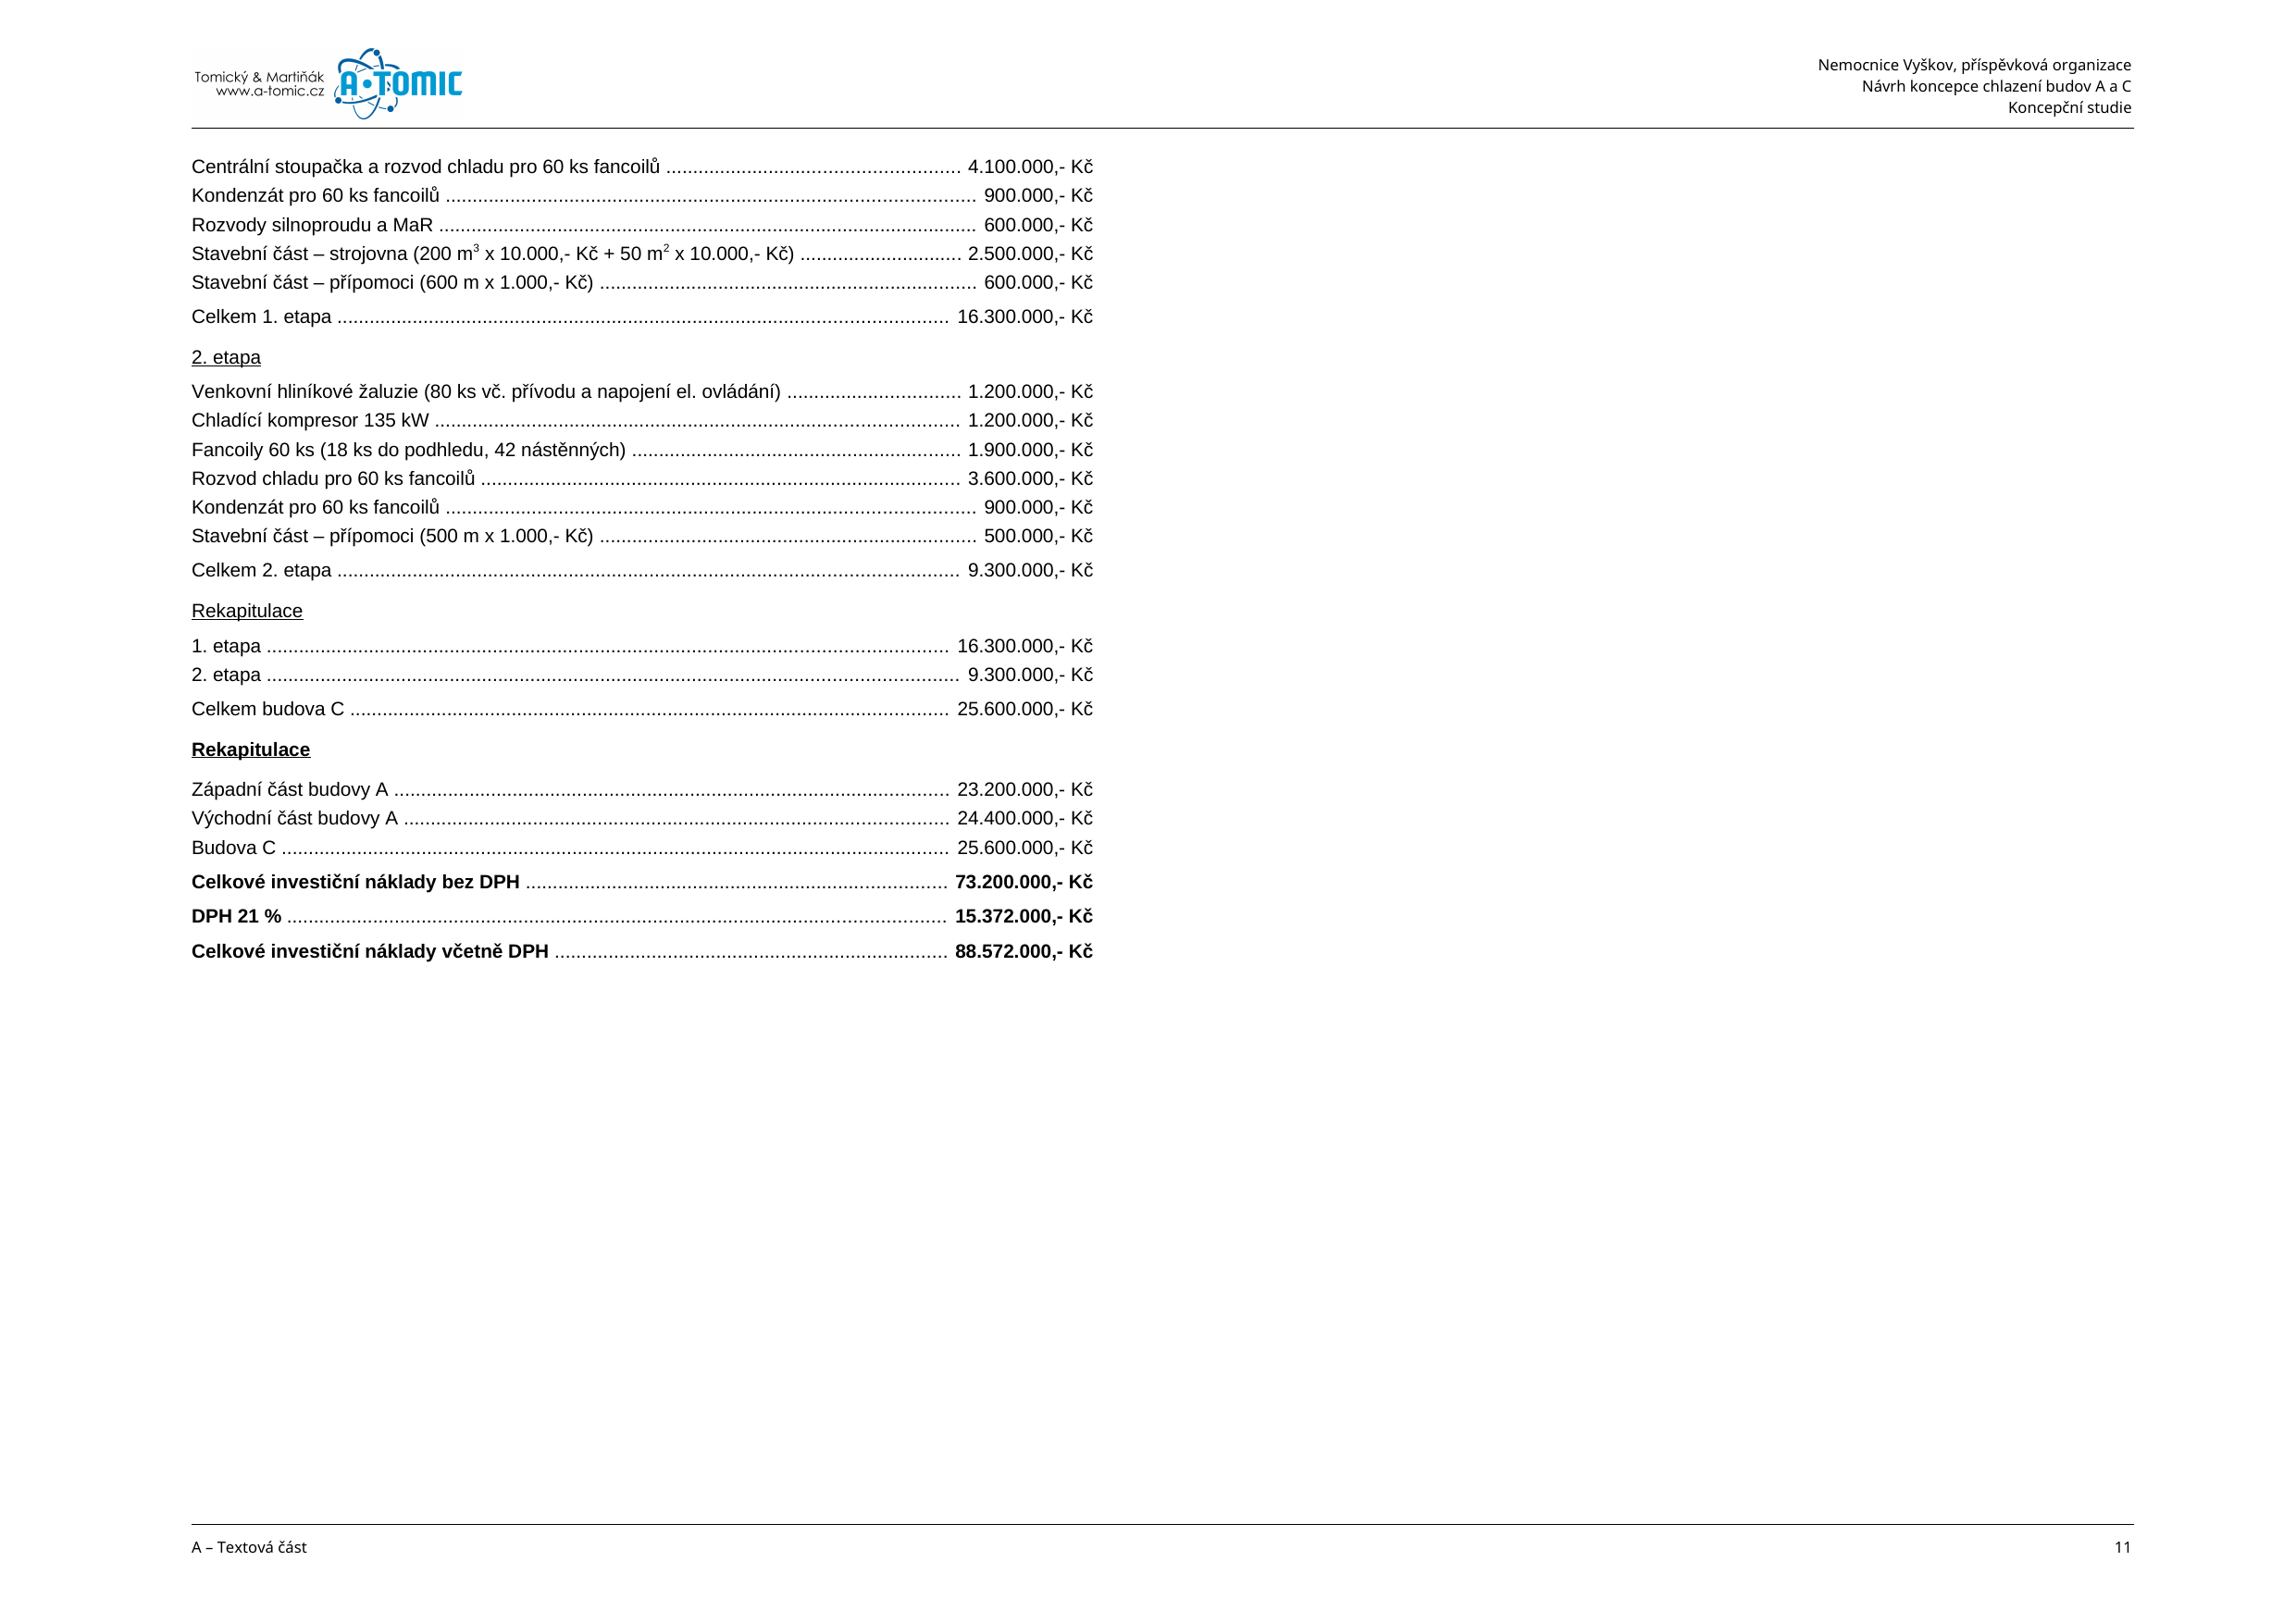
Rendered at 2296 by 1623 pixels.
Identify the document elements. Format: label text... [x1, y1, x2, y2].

text Rekapitulace [192, 600, 1093, 622]
picture [191, 46, 465, 121]
text Venkovní hliníkové žaluzie (80 ks vč. přívodu a napojení el. ovládání) 1.200.000,- Kč [192, 380, 1093, 403]
text Celkem 2. etapa 9.300.000,- Kč [192, 559, 1093, 581]
text Centrální stoupačka a rozvod chladu pro 60 ks fancoilů 4.100.000,- Kč [192, 155, 1093, 178]
text Fancoily 60 ks (18 ks do podhledu, 42 nástěnných) 1.900.000,- Kč [192, 438, 1093, 460]
text Celkem budova C 25.600.000,- Kč [192, 698, 1093, 720]
text Rozvod chladu pro 60 ks fancoilů 3.600.000,- Kč [192, 466, 1093, 489]
text Budova C 25.600.000,- Kč [192, 836, 1093, 858]
text 2. etapa 9.300.000,- Kč [192, 663, 1093, 685]
text Kondenzát pro 60 ks fancoilů 900.000,- Kč [192, 184, 1093, 206]
text 2. etapa [192, 346, 1093, 368]
subtitle Rekapitulace [192, 737, 1093, 760]
text Stavební část – přípomoci (500 m x 1.000,- Kč) 500.000,- Kč [192, 525, 1093, 547]
text Rozvody silnoproudu a MaR 600.000,- Kč [192, 213, 1093, 235]
text Stavební část – přípomoci (600 m x 1.000,- Kč) 600.000,- Kč [192, 271, 1093, 293]
text 1. etapa 16.300.000,- Kč [192, 634, 1093, 656]
text Západní část budovy A 23.200.000,- Kč [192, 778, 1093, 800]
text Chladící kompresor 135 kW 1.200.000,- Kč [192, 409, 1093, 431]
text Celkové investiční náklady včetně DPH 88.572.000,- Kč [192, 940, 1093, 961]
text Kondenzát pro 60 ks fancoilů 900.000,- Kč [192, 496, 1093, 518]
text DPH 21 % 15.372.000,- Kč [192, 905, 1093, 927]
text Východní část budovy A 24.400.000,- Kč [192, 807, 1093, 829]
text Stavební část – strojovna (200 m3 x 10.000,- Kč + 50 m2 x 10.000,- Kč) 2.500.000,- Kč [192, 242, 1093, 265]
text Celkové investiční náklady bez DPH 73.200.000,- Kč [192, 871, 1093, 893]
text Celkem 1. etapa 16.300.000,- Kč [192, 305, 1093, 328]
